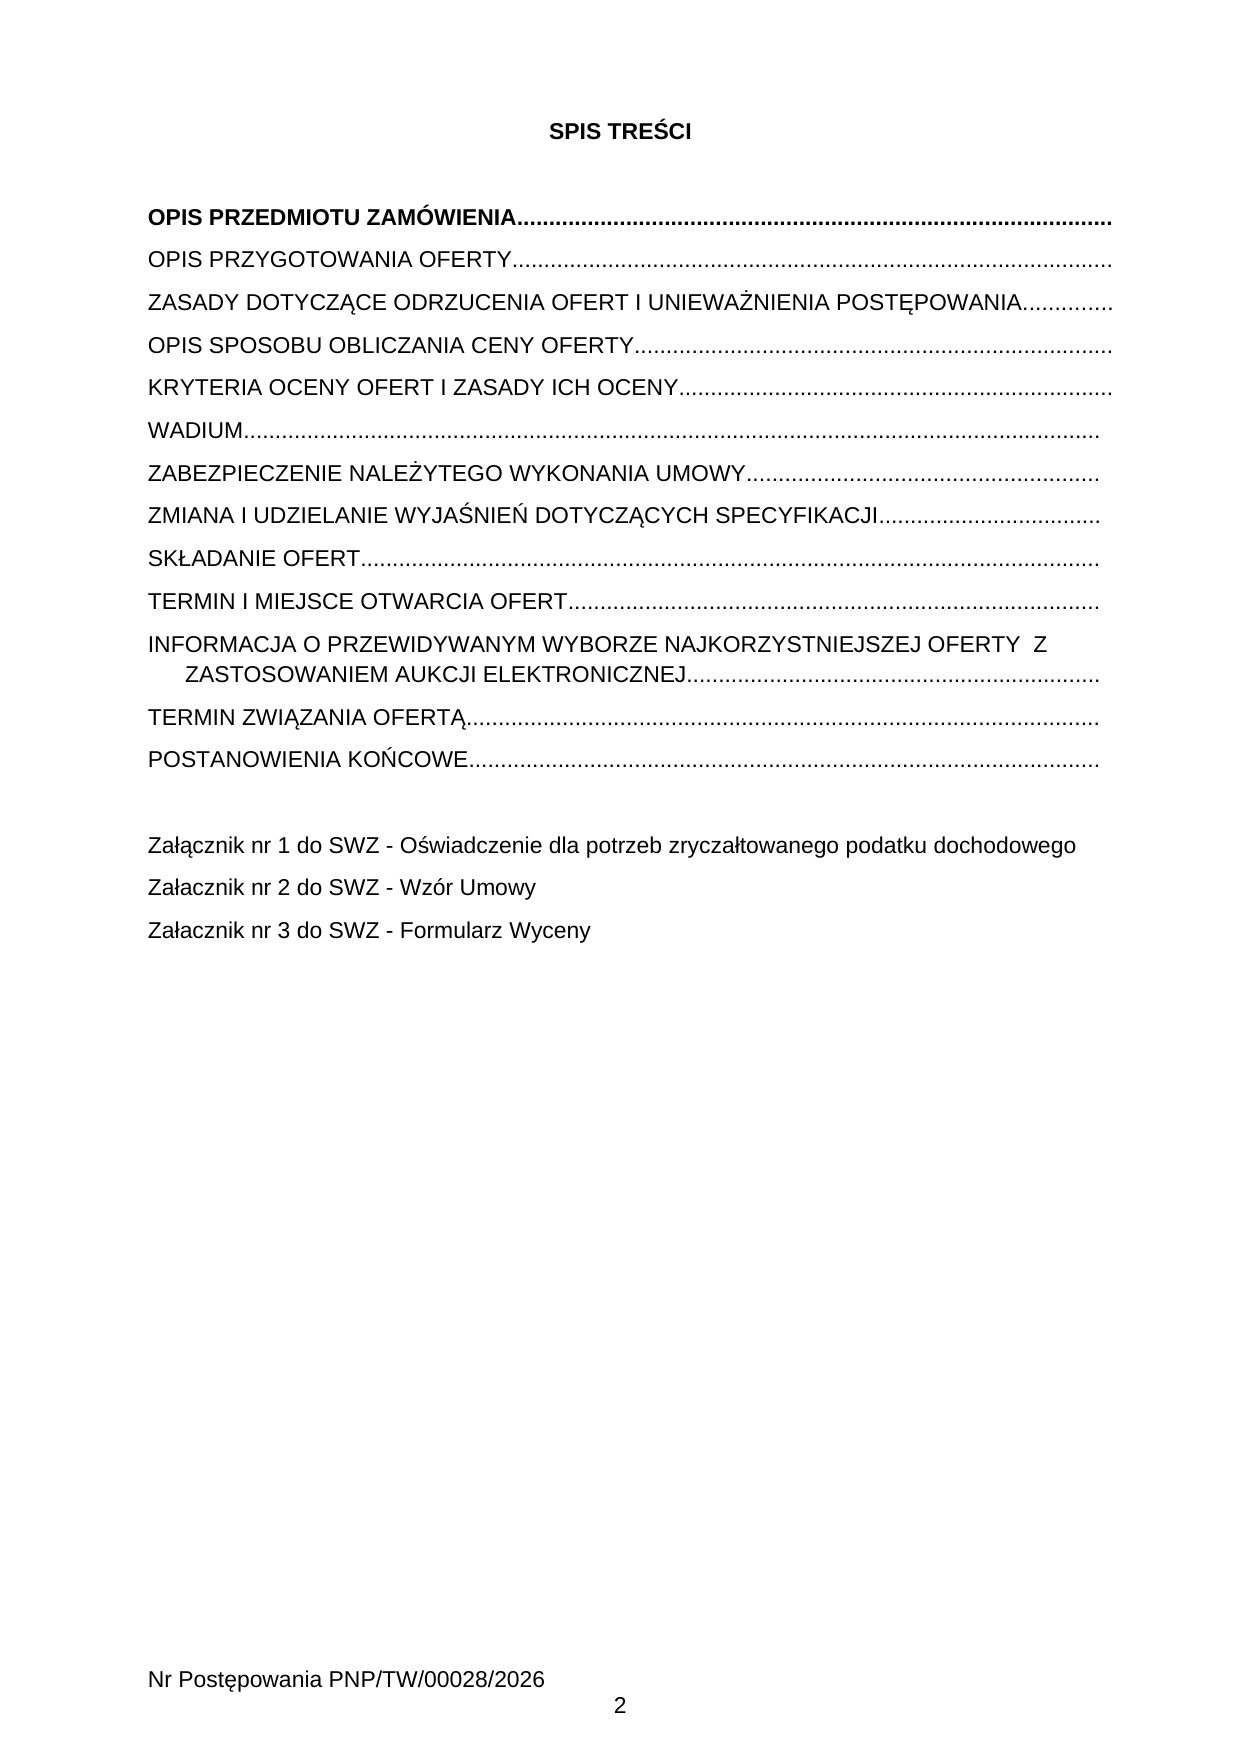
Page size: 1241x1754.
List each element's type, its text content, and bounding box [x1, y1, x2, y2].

text ZMIANA I UDZIELANIE WYJAŚNIEŃ DOTYCZĄCYCH SPECYFIKACJI 13 [148, 502, 1092, 529]
text KRYTERIA OCENY OFERT I ZASADY ICH OCENY 9 [148, 374, 1092, 401]
text Załącznik nr 1 do SWZ - Oświadczenie dla potrzeb zryczałtowanego podatku dochodowego [148, 832, 1092, 858]
text TERMIN ZWIĄZANIA OFERTĄ 15 [148, 703, 1092, 730]
text WADIUM 11 [148, 417, 1092, 443]
text TERMIN I MIEJSCE OTWARCIA OFERT 14 [148, 588, 1092, 614]
text OPIS PRZEDMIOTU ZAMÓWIENIA 5 [148, 203, 1092, 230]
text Załacznik nr 3 do SWZ - Formularz Wyceny [148, 917, 1092, 943]
text OPIS PRZYGOTOWANIA OFERTY 5 [148, 246, 1092, 273]
text SPIS TREŚCI [148, 118, 1092, 144]
text INFORMACJA O PRZEWIDYWANYM WYBORZE NAJKORZYSTNIEJSZEJ OFERTY Z ZASTOSOWANIEM AUKCJI ELEKTRONICZNEJ 14 [148, 631, 1092, 687]
text ZASADY DOTYCZĄCE ODRZUCENIA OFERT I UNIEWAŻNIENIA POSTĘPOWANIA. 8 [148, 289, 1092, 315]
text POSTANOWIENIA KOŃCOWE 15 [148, 746, 1092, 773]
text Załacznik nr 2 do SWZ - Wzór Umowy [148, 874, 1092, 901]
text SKŁADANIE OFERT 13 [148, 545, 1092, 572]
text OPIS SPOSOBU OBLICZANIA CENY OFERTY 9 [148, 332, 1092, 358]
text ZABEZPIECZENIE NALEŻYTEGO WYKONANIA UMOWY 12 [148, 460, 1092, 486]
